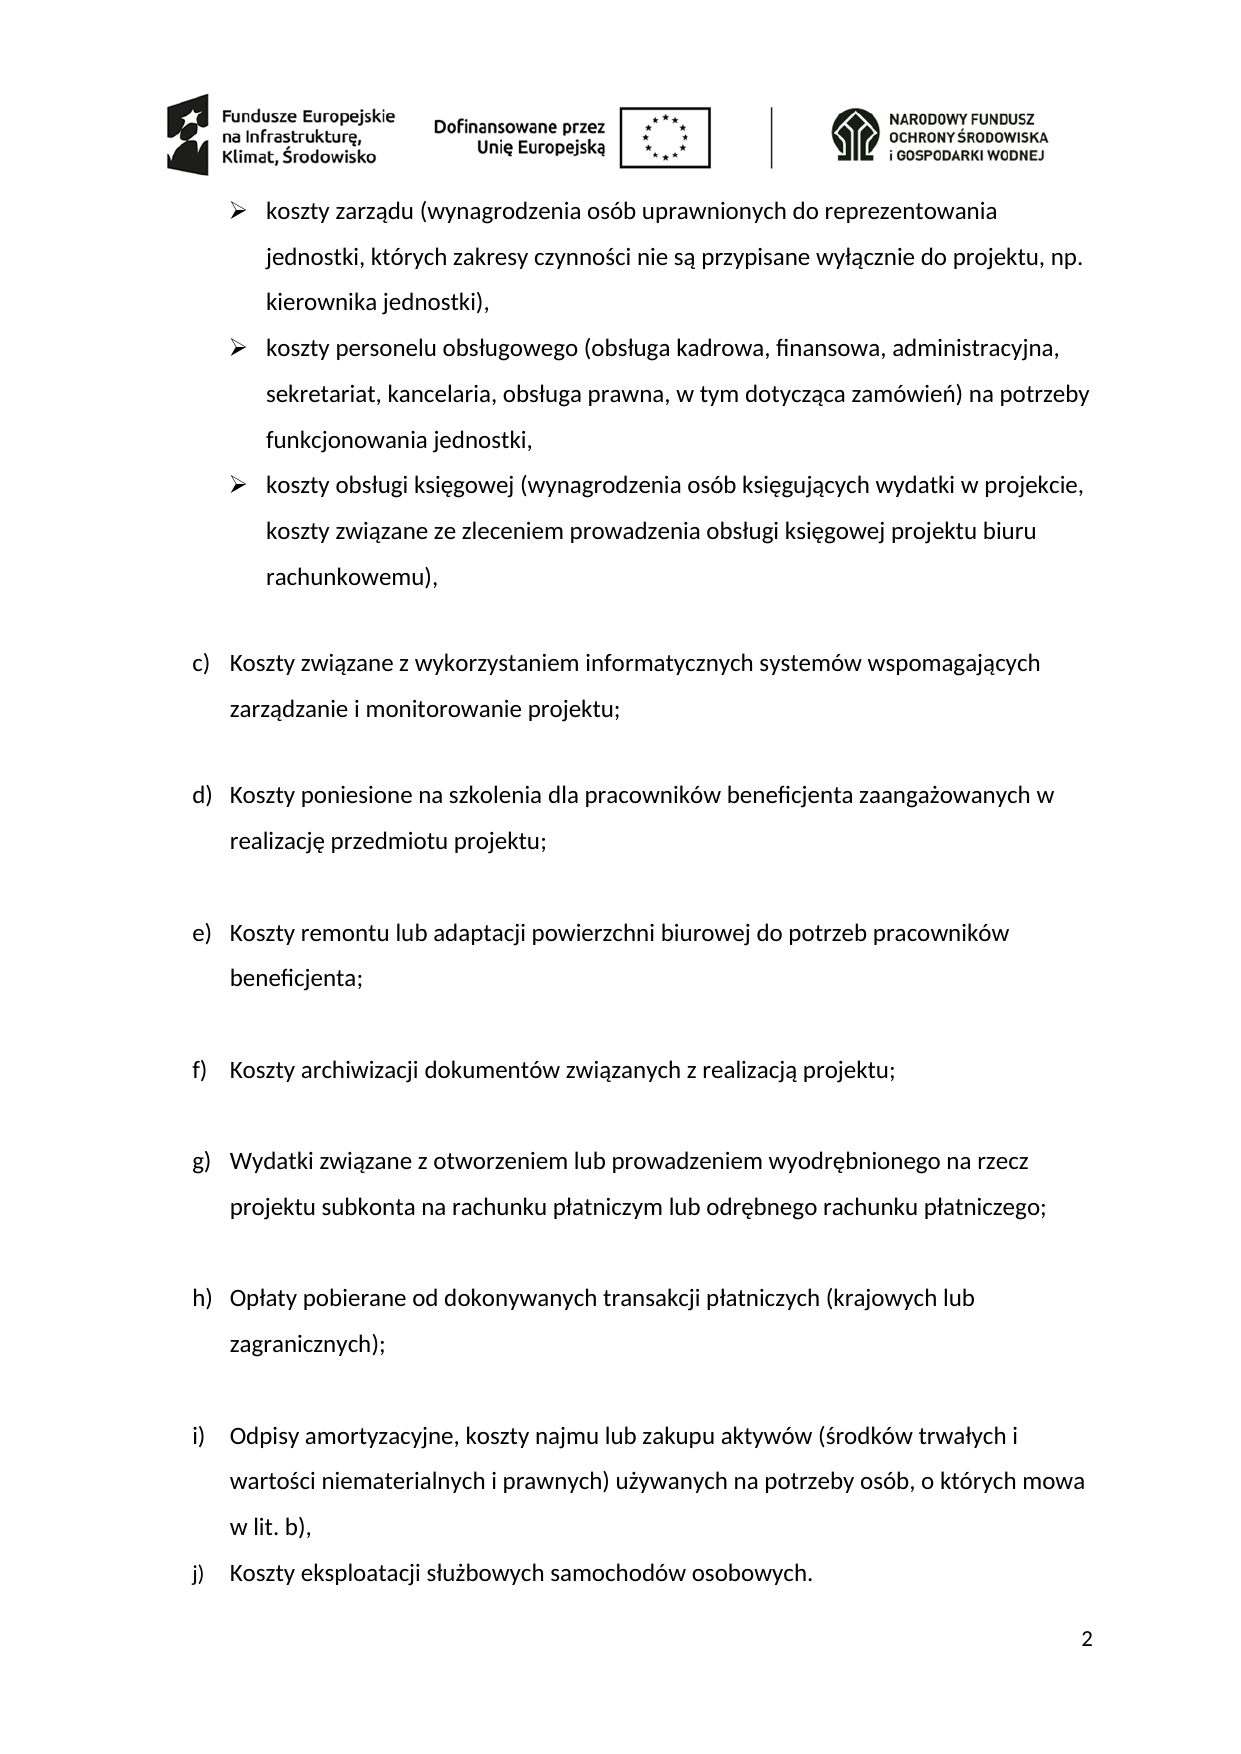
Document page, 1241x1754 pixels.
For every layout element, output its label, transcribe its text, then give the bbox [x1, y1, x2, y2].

list Koszty archiwizacji dokumentów związanych z realizacją projektu; [192, 1054, 1092, 1084]
list Wydatki związane z otworzeniem lub prowadzeniem wyodrębnionego na rzecz projektu subkonta na rachunku płatniczym lub odrębnego rachunku płatniczego; [192, 1145, 1092, 1222]
list Koszty związane z wykorzystaniem informatycznych systemów wspomagających zarządzanie i monitorowanie projektu; [192, 647, 1092, 766]
list koszty personelu obsługowego (obsługa kadrowa, finansowa, administracyjna, sekretariat, kancelaria, obsługa prawna, w tym dotycząca zamówień) na potrzeby funkcjonowania jednostki, [228, 332, 1092, 454]
list Opłaty pobierane od dokonywanych transakcji płatniczych (krajowych lub zagranicznych); [192, 1283, 1092, 1359]
list Odpisy amortyzacyjne, koszty najmu lub zakupu aktywów (środków trwałych i wartości niematerialnych i prawnych) używanych na potrzeby osób, o których mowa w lit. b), [192, 1420, 1092, 1542]
picture [147, 73, 1092, 196]
list jednostki, których zakresy czynności nie są przypisane wyłącznie do projektu, np. kierownika jednostki), [266, 241, 1092, 317]
list Koszty remontu lub adaptacji powierzchni biurowej do potrzeb pracowników beneficjenta; [192, 917, 1092, 993]
list Koszty poniesione na szkolenia dla pracowników beneficjenta zaangażowanych w realizację przedmiotu projektu; [192, 779, 1092, 856]
list koszty zarządu (wynagrodzenia osób uprawnionych do reprezentowania [228, 196, 1092, 226]
list Koszty eksploatacji służbowych samochodów osobowych. [192, 1557, 1092, 1587]
list koszty obsługi księgowej (wynagrodzenia osób księgujących wydatki w projekcie, koszty związane ze zleceniem prowadzenia obsługi księgowej projektu biuru rachunkowemu), [228, 469, 1092, 633]
